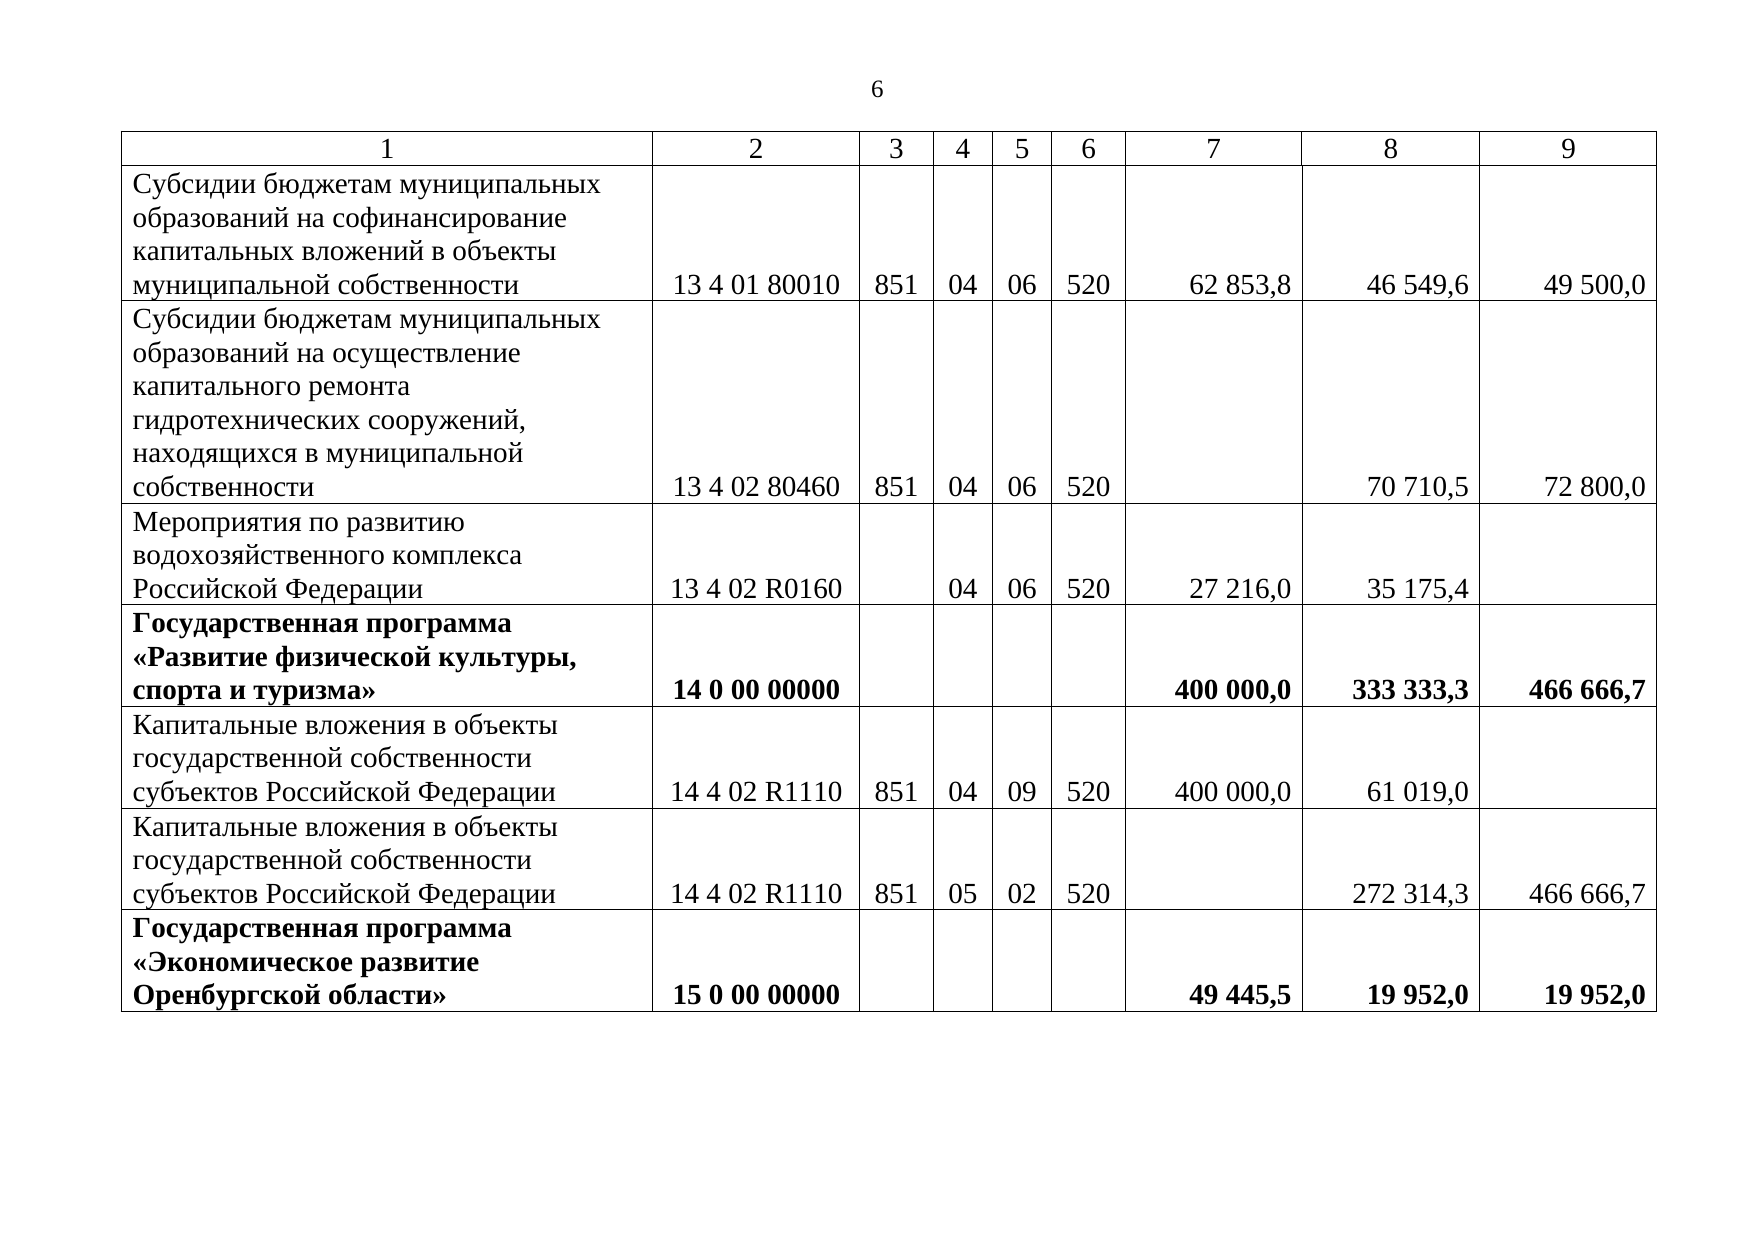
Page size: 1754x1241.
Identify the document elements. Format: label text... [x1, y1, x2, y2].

table_header 8 [1302, 132, 1479, 165]
table_cell [1126, 809, 1302, 909]
table_cell Государственная программа «Развитие физической культуры, спорта и туризма» [122, 605, 652, 706]
table_cell [1052, 910, 1125, 1011]
table_cell 62 853,8 [1126, 166, 1302, 300]
table_cell Мероприятия по развитию водохозяйственного комплекса Российской Федерации [122, 504, 652, 604]
table_cell 851 [860, 809, 933, 909]
table_cell 06 [993, 504, 1051, 604]
table_cell 09 [993, 707, 1051, 808]
table_cell [993, 605, 1051, 706]
table_cell 851 [860, 301, 933, 503]
table_cell [1480, 504, 1656, 604]
table_header 2 [653, 132, 859, 165]
table_cell 06 [993, 166, 1051, 300]
table_cell 05 [934, 809, 992, 909]
table_cell 13 4 02 R0160 [653, 504, 859, 604]
table_cell 61 019,0 [1303, 707, 1479, 808]
table_cell Капитальные вложения в объекты государственной собственности субъектов Российской Федерации [122, 707, 652, 808]
table_cell 272 314,3 [1303, 809, 1479, 909]
table_header 1 [122, 132, 652, 165]
table_cell 49 500,0 [1480, 166, 1656, 300]
table_cell 520 [1052, 809, 1125, 909]
table_cell [860, 605, 933, 706]
table_cell 04 [934, 301, 992, 503]
table_cell Субсидии бюджетам муниципальных образований на осуществление капитального ремонта гидротехнических сооружений, находящихся в муниципальной собственности [122, 301, 652, 503]
table_cell 06 [993, 301, 1051, 503]
table_cell 04 [934, 504, 992, 604]
table_cell 04 [934, 707, 992, 808]
table_cell 466 666,7 [1480, 605, 1656, 706]
table_cell 15 0 00 00000 [653, 910, 859, 1011]
table_cell [934, 910, 992, 1011]
table_cell [1052, 605, 1125, 706]
table_cell 13 4 01 80010 [653, 166, 859, 300]
table_cell 14 4 02 R1110 [653, 809, 859, 909]
table_cell 49 445,5 [1126, 910, 1302, 1011]
table_cell 72 800,0 [1480, 301, 1656, 503]
table_cell [934, 605, 992, 706]
table_cell [860, 910, 933, 1011]
table_cell 520 [1052, 504, 1125, 604]
table_cell [860, 504, 933, 604]
table_cell Капитальные вложения в объекты государственной собственности субъектов Российской Федерации [122, 809, 652, 909]
table_cell [1480, 707, 1656, 808]
table_cell 70 710,5 [1303, 301, 1479, 503]
table_cell 400 000,0 [1126, 605, 1302, 706]
table_cell [1126, 301, 1302, 503]
table_header 5 [993, 132, 1051, 165]
table_cell Государственная программа «Экономическое развитие Оренбургской области» [122, 910, 652, 1011]
table_header 6 [1052, 132, 1125, 165]
table_cell 520 [1052, 707, 1125, 808]
table_cell 466 666,7 [1480, 809, 1656, 909]
table_cell 04 [934, 166, 992, 300]
table_cell 19 952,0 [1480, 910, 1656, 1011]
table_cell 14 0 00 00000 [653, 605, 859, 706]
table_cell 851 [860, 166, 933, 300]
table_cell 13 4 02 80460 [653, 301, 859, 503]
table_cell 35 175,4 [1303, 504, 1479, 604]
table_cell 851 [860, 707, 933, 808]
table_cell [993, 910, 1051, 1011]
table_cell 520 [1052, 301, 1125, 503]
table_cell 14 4 02 R1110 [653, 707, 859, 808]
table_header 3 [860, 132, 933, 165]
table_cell 520 [1052, 166, 1125, 300]
table_cell 333 333,3 [1303, 605, 1479, 706]
table_header 9 [1480, 132, 1656, 165]
table_cell 27 216,0 [1126, 504, 1302, 604]
table_cell 02 [993, 809, 1051, 909]
table_cell 19 952,0 [1303, 910, 1479, 1011]
table_cell 400 000,0 [1126, 707, 1302, 808]
table_cell Субсидии бюджетам муниципальных образований на софинансирование капитальных вложений в объекты муниципальной собственности [122, 166, 652, 300]
table_cell 46 549,6 [1303, 166, 1479, 300]
table_header 7 [1126, 132, 1301, 165]
table_header 4 [934, 132, 992, 165]
